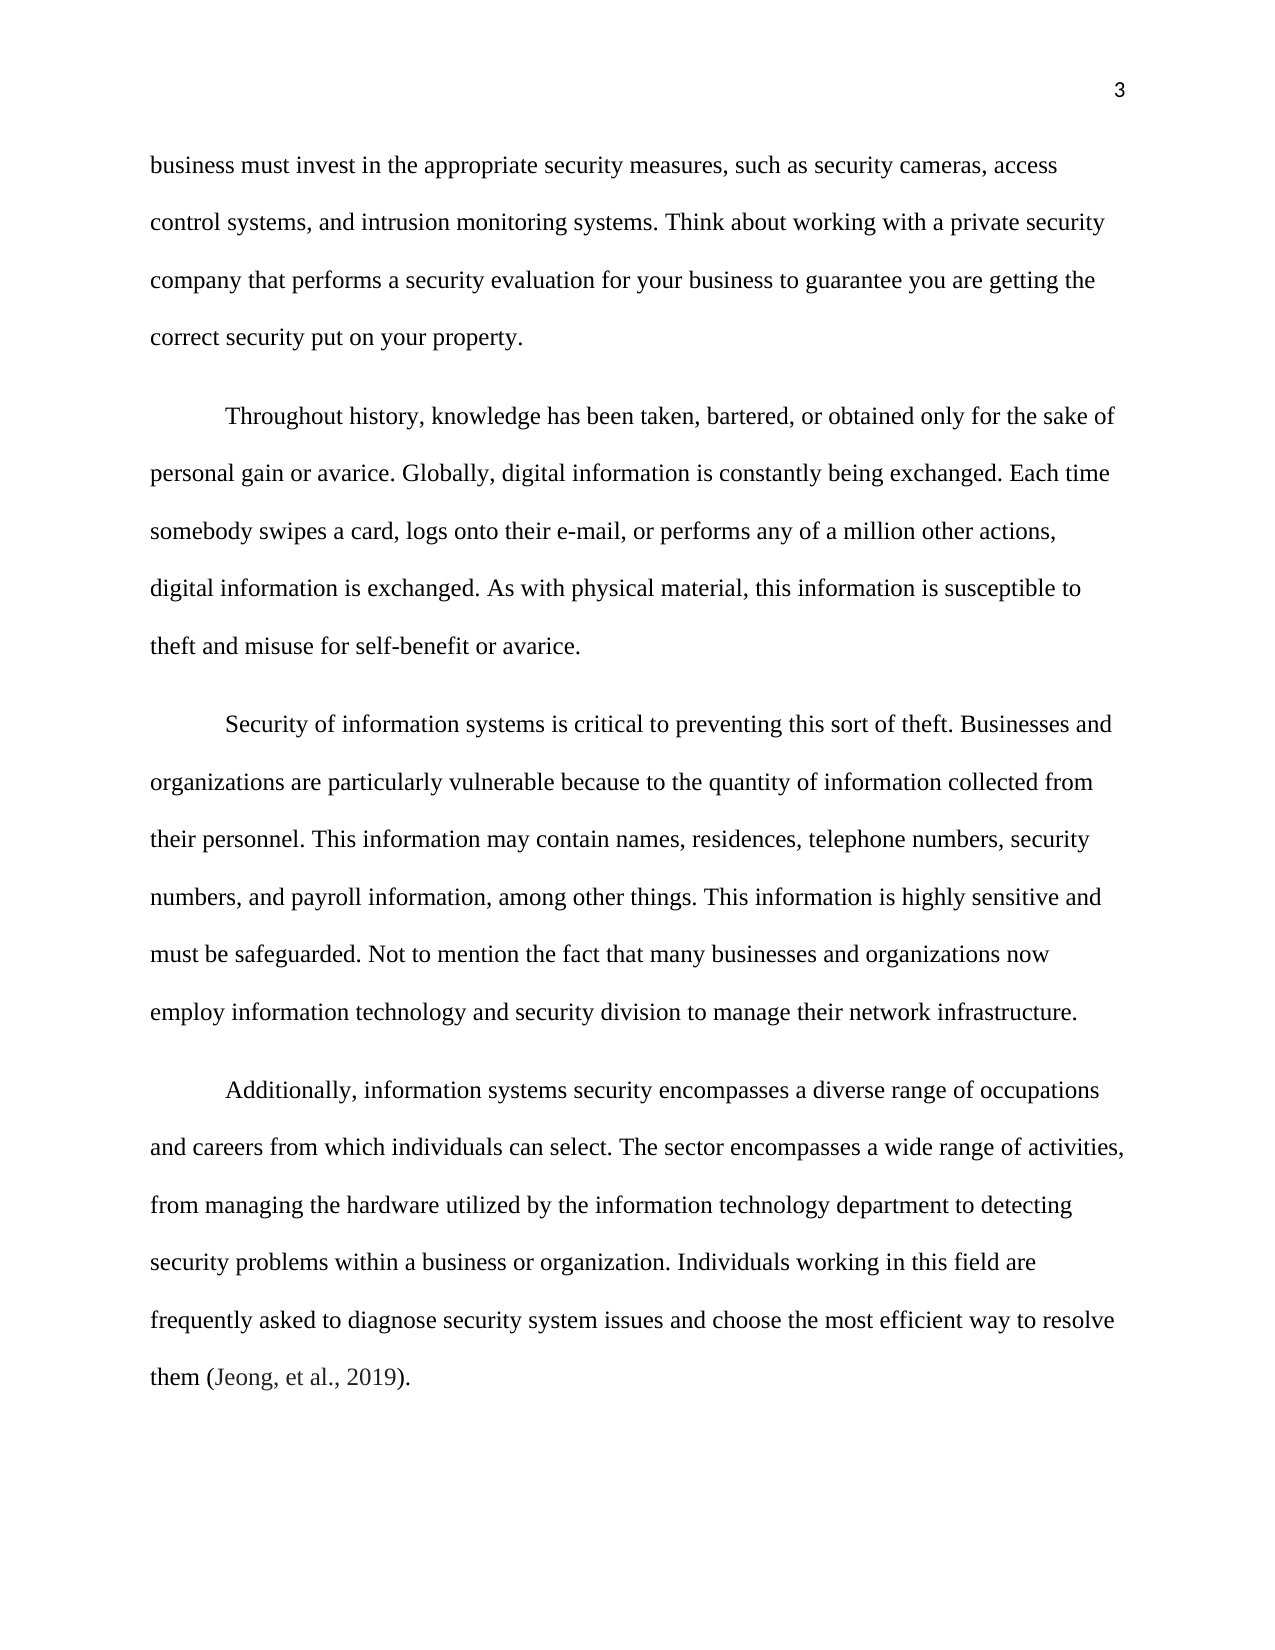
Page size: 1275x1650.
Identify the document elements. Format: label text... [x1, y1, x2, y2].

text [150, 150, 1125, 351]
text Additionally, information systems security encompasses a diverse range of occupations and careers from which individuals can select. The sector encompasses a wide range of activities, from managing the hardware utilized by the information technology department to detecting security problems within a business or organization. Individuals working in this field are frequently asked to diagnose security system issues and choose the most efficient way to resolve them (Jeong, et al., 2019). [150, 1075, 1125, 1391]
text Security of information systems is critical to preventing this sort of theft. Businesses and organizations are particularly vulnerable because to the quantity of information collected from their personnel. This information may contain names, residences, telephone numbers, security numbers, and payroll information, among other things. This information is highly sensitive and must be safeguarded. Not to mention the fact that many businesses and organizations now employ information technology and security division to manage their network infrastructure. [150, 709, 1125, 1025]
text Throughout history, knowledge has been taken, bartered, or obtained only for the sake of personal gain or avarice. Globally, digital information is constantly being exchanged. Each time somebody swipes a card, logs onto their e-mail, or performs any of a million other actions, digital information is exchanged. As with physical material, this information is susceptible to theft and misuse for self-benefit or avarice. [150, 401, 1125, 659]
